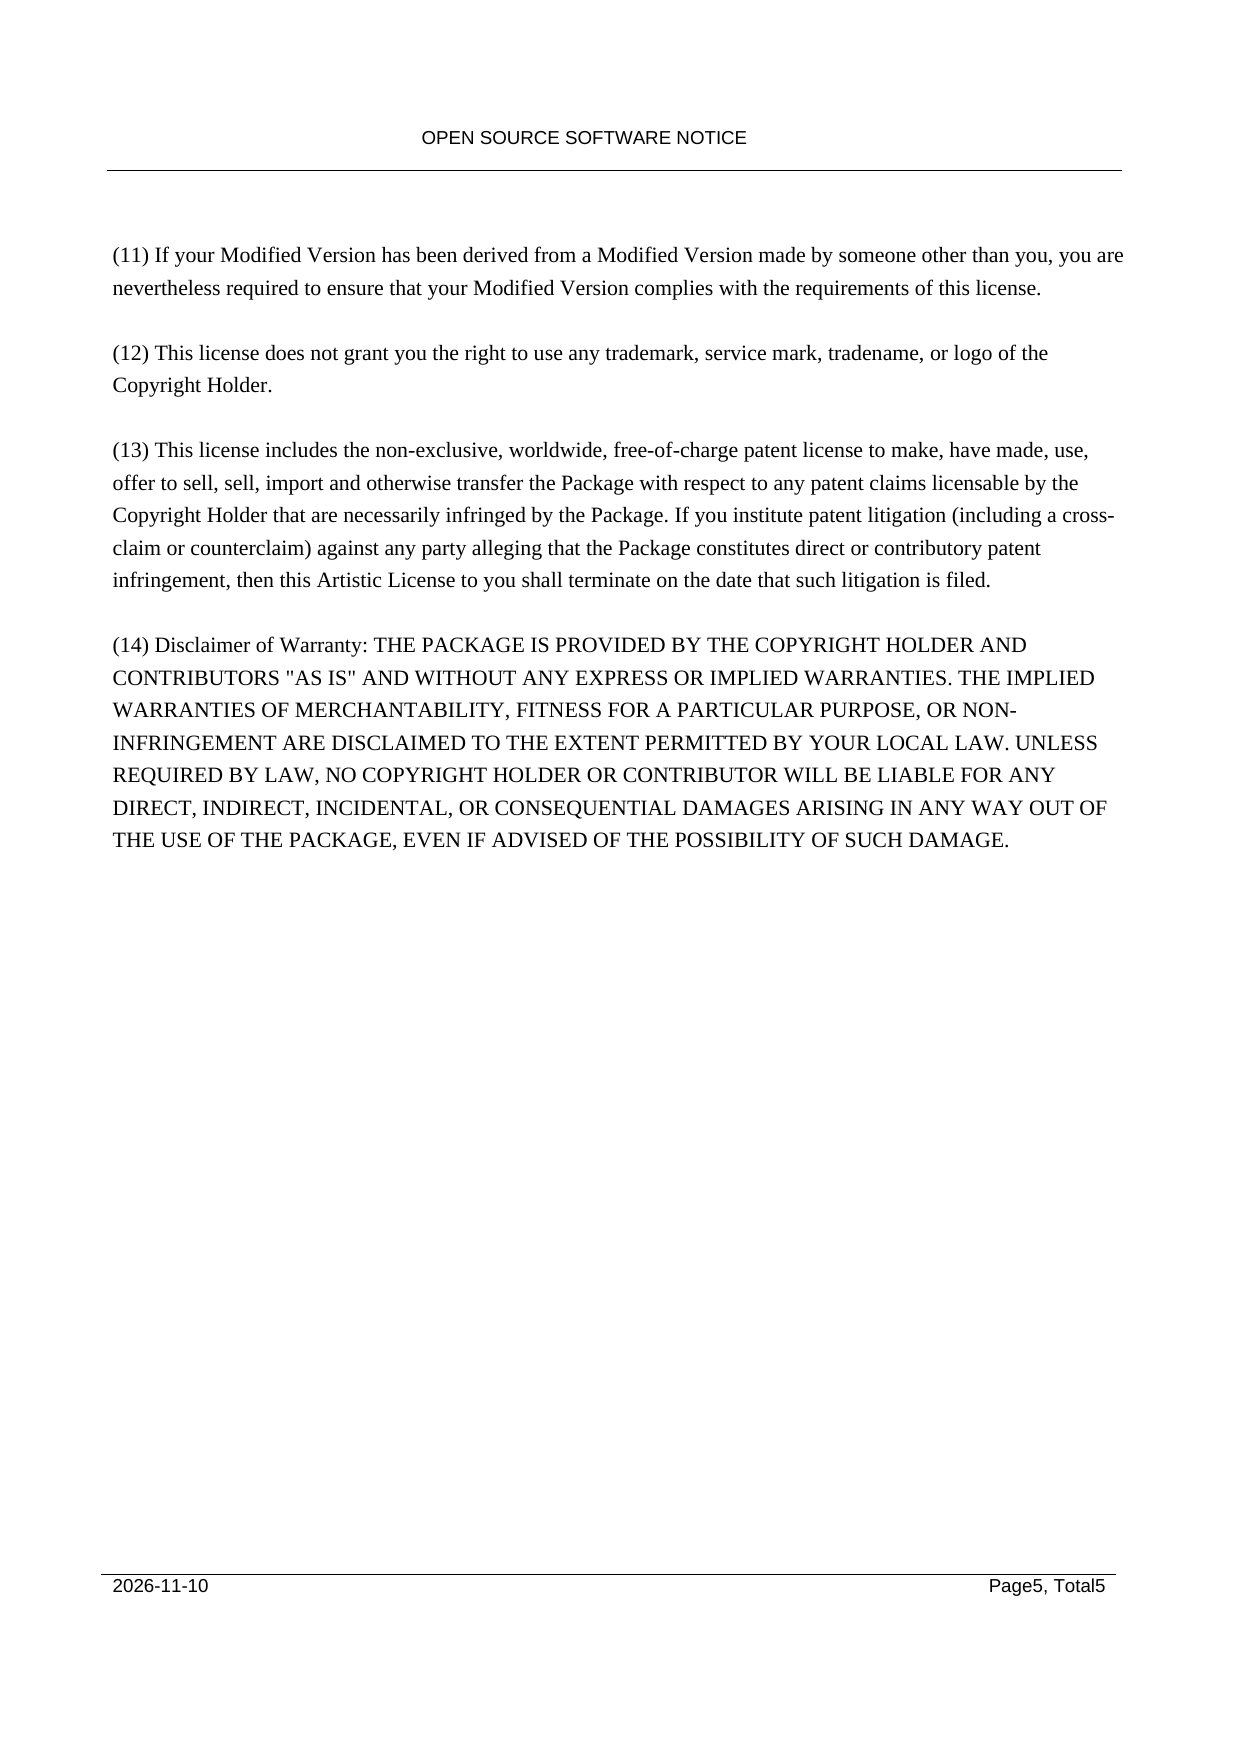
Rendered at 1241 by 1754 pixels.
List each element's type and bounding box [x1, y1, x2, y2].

text [112, 206, 1128, 856]
